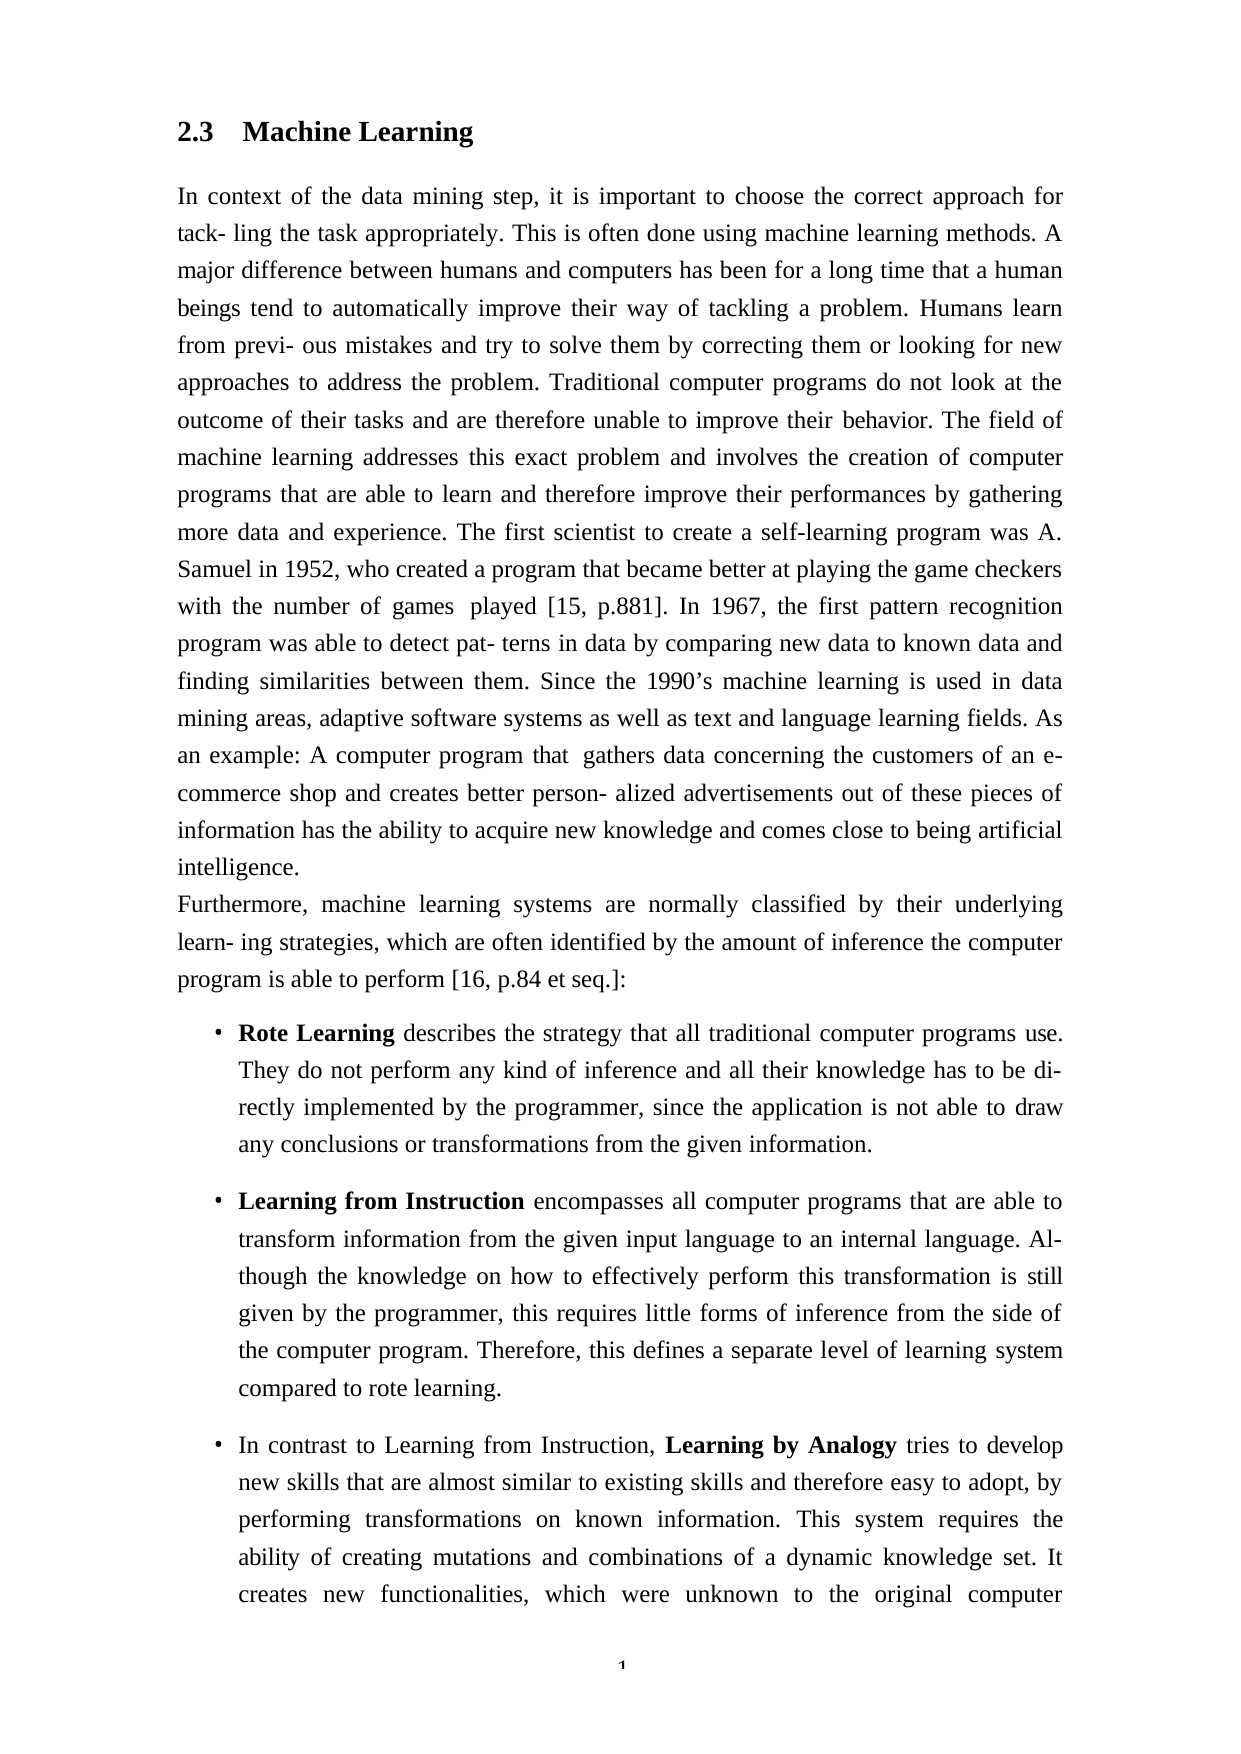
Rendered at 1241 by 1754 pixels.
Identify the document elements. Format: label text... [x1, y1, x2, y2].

list Rote Learning describes the strategy that all traditional computer programs use. They do not perform any kind of inference and all their knowledge has to be di- rectly implemented by the programmer, since the application is not able to draw any conclusions or transformations from the given information. [213, 1011, 1063, 1160]
text Furthermore, machine learning systems are normally classified by their underlying learn- ing strategies, which are often identified by the amount of inference the computer program is able to perform [16, p.84 et seq.]: [177, 889, 1063, 993]
list Learning from Instruction encompasses all computer programs that are able to transform information from the given input language to an internal language. Al- though the knowledge on how to effectively perform this transformation is still given by the programmer, this requires little forms of inference from the side of the computer program. Therefore, this defines a separate level of learning system compared to rote learning. [213, 1180, 1063, 1404]
text In context of the data mining step, it is important to choose the correct approach for tack- ling the task appropriately. This is often done using machine learning methods. A major difference between humans and computers has been for a long time that a human beings tend to automatically improve their way of tackling a problem. Humans learn from previ- ous mistakes and try to solve them by correcting them or looking for new approaches to address the problem. Traditional computer programs do not look at the outcome of their tasks and are therefore unable to improve their behavior. The field of machine learning addresses this exact problem and involves the creation of computer programs that are able to learn and therefore improve their performances by gathering more data and experience. The first scientist to create a self-learning program was A. Samuel in 1952, who created a program that became better at playing the game checkers with the number of games played [15, p.881]. In 1967, the first pattern recognition program was able to detect pat- terns in data by comparing new data to known data and finding similarities between them. Since the 1990’s machine learning is used in data mining areas, adaptive software systems as well as text and language learning fields. As an example: A computer program that gathers data concerning the customers of an e-commerce shop and creates better person- alized advertisements out of these pieces of information has the ability to acquire new knowledge and comes close to being artificial intelligence. [177, 181, 1063, 881]
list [213, 1423, 1063, 1610]
subtitle Machine Learning [177, 114, 1240, 147]
